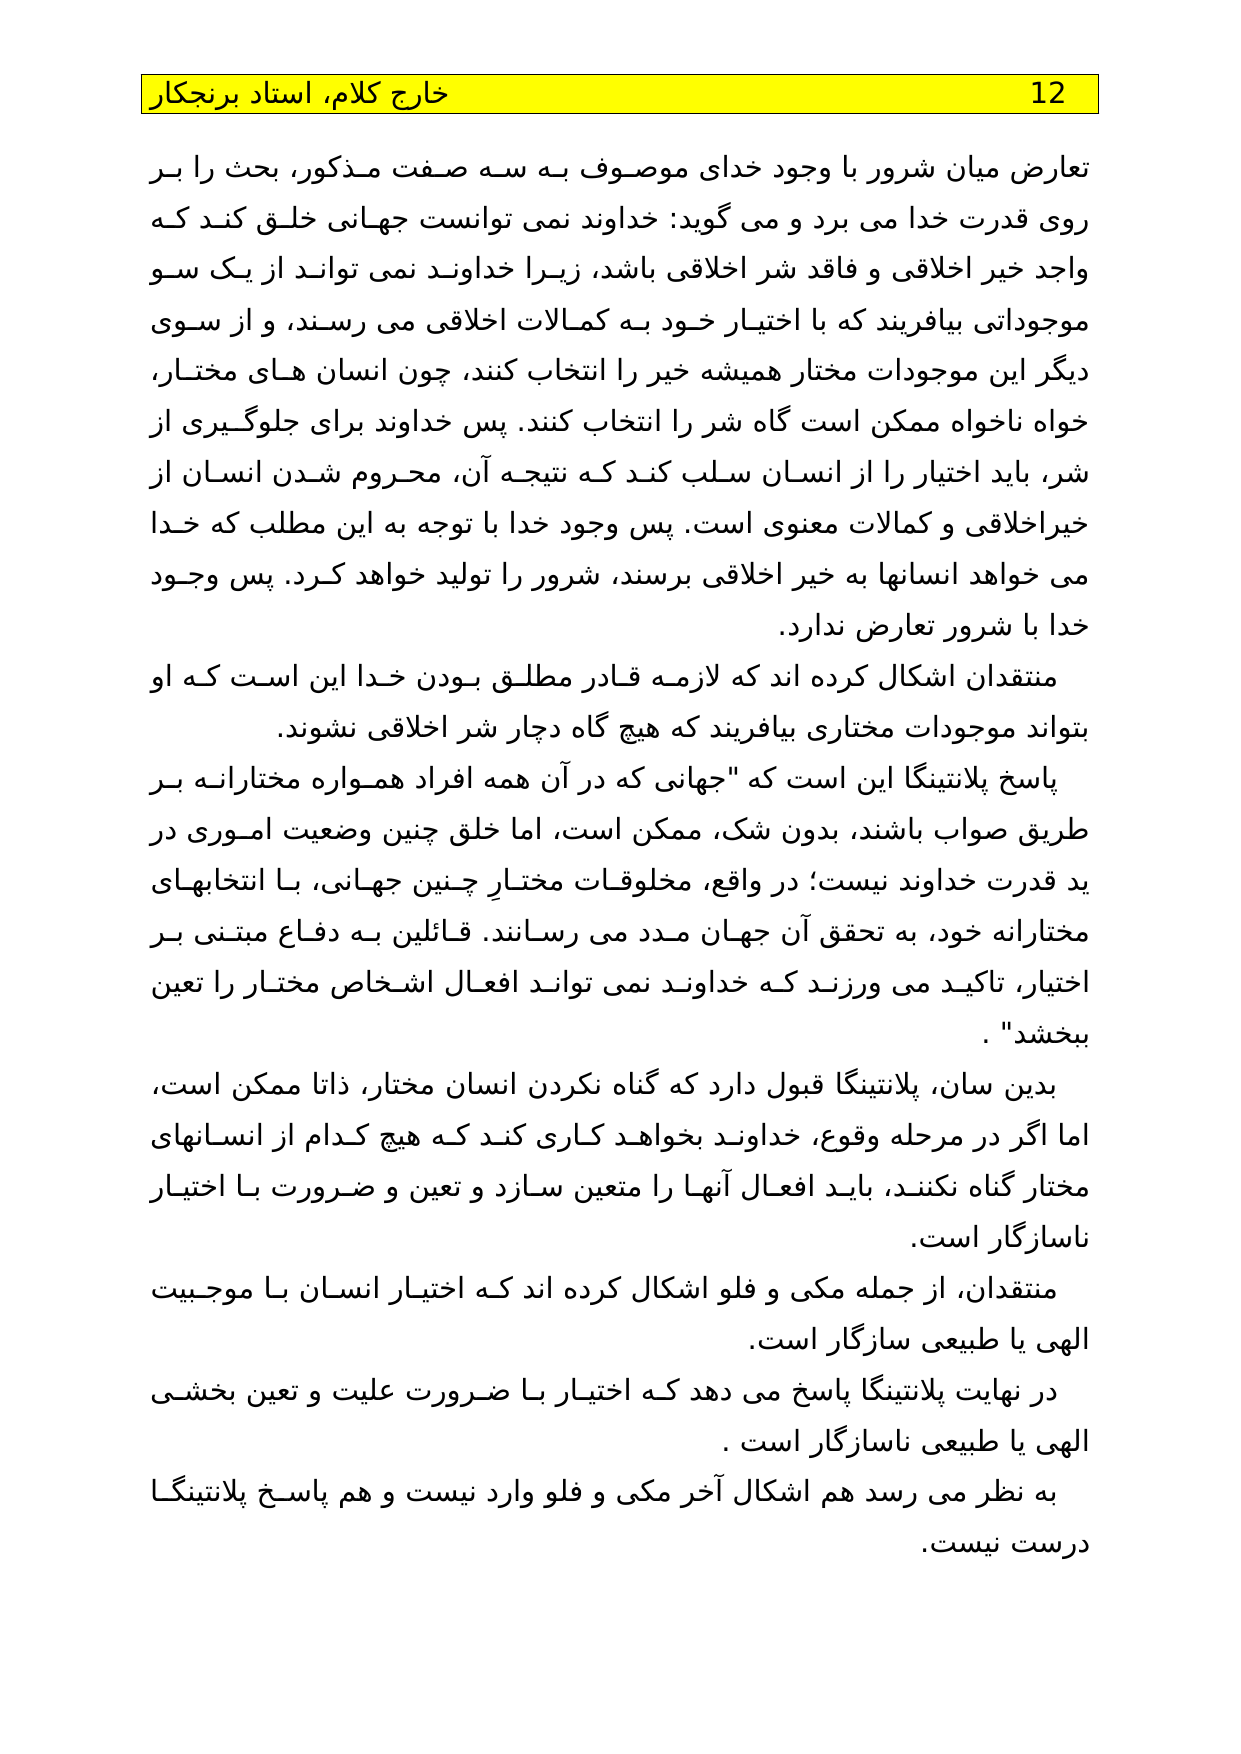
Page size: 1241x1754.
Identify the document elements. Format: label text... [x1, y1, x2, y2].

text بدین سان، پلانتینگا قبول دارد که گناه نکردن انسان مختار، ذاتا ممکن است، اما اگر در مرحله وقوع، خداوند بخواهد کاری کند که هیچ کدام از انسانهای مختار گناه نکنند، باید افعال آنها را متعین سازد و تعین و ضرورت با اختیار ناسازگار است. [150, 1067, 1090, 1254]
text پاسخ پلانتینگا این است که "جهانی که در آن همه افراد همواره مختارانه بر طریق صواب باشند، بدون شک، ممکن است، اما خلق چنین وضعیت اموری در ید قدرت خداوند نیست؛ در واقع، مخلوقات مختارِ چنین جهانی، با انتخابهای مختارانه خود، به تحقق آن جهان مدد می رسانند. قائلین به دفاع مبتنی بر اختیار، تاکید می ورزند که خداوند نمی تواند افعال اشخاص مختار را تعین ببخشد" . [150, 761, 1090, 1050]
text در نهایت پلانتینگا پاسخ می دهد که اختیار با ضرورت علیت و تعین بخشی الهی یا طبیعی ناسازگار است . [150, 1373, 1090, 1458]
text به نظر می رسد هم اشکال آخر مکی و فلو وارد نیست و هم پاسخ پلانتینگا درست نیست. [150, 1475, 1090, 1560]
text منتقدان، از جمله مکی و فلو اشکال کرده اند که اختیار انسان با موجبیت الهی یا طبیعی سازگار است. [150, 1271, 1090, 1356]
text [150, 150, 1090, 642]
text منتقدان اشکال کرده اند که لازمه قادر مطلق بودن خدا این است که او بتواند موجودات مختاری بیافریند که هیچ گاه دچار شر اخلاقی نشوند. [150, 659, 1090, 744]
